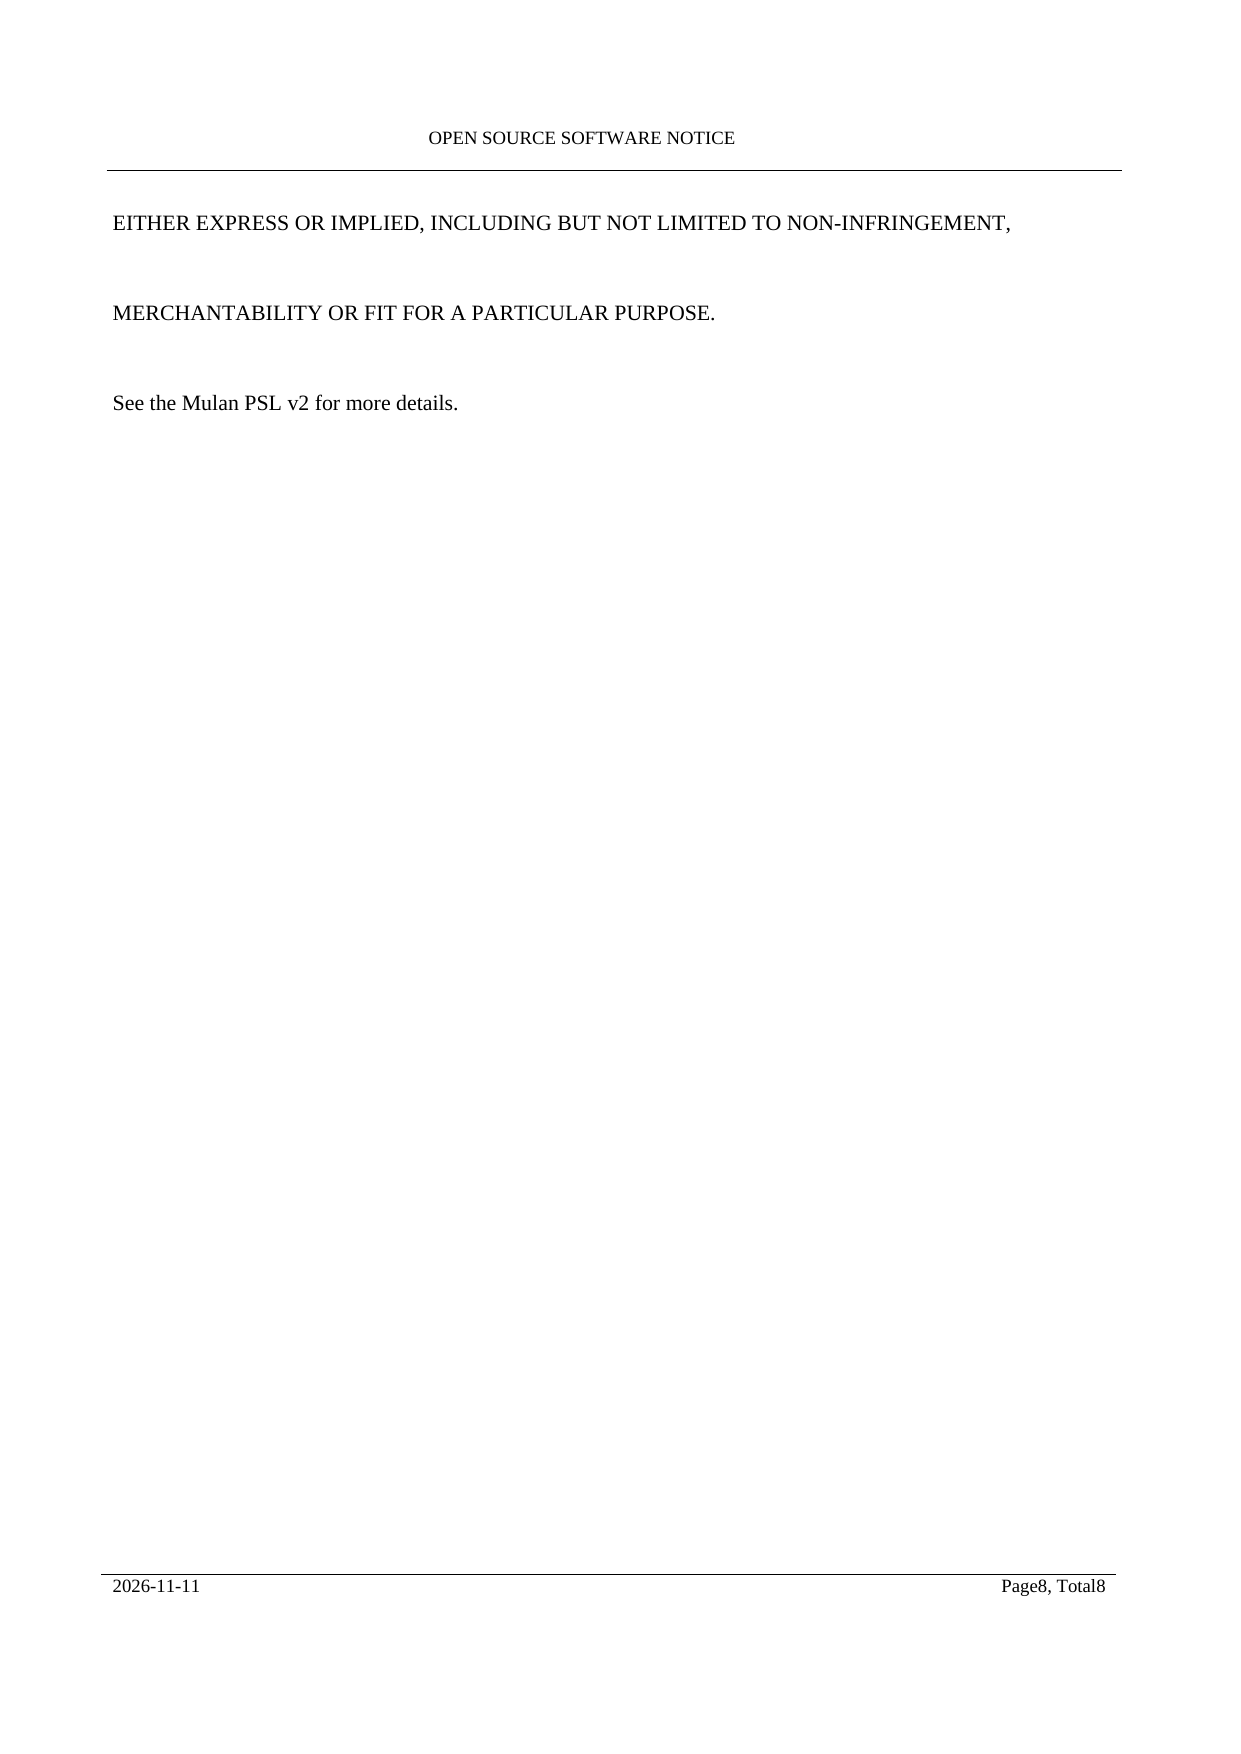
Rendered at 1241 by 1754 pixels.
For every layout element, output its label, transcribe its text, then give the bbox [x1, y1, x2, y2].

text See the Mulan PSL v2 for more details. [112, 387, 1128, 419]
text EITHER EXPRESS OR IMPLIED, INCLUDING BUT NOT LIMITED TO NON-INFRINGEMENT, [112, 206, 1128, 239]
text MERCHANTABILITY OR FIT FOR A PARTICULAR PURPOSE. [112, 297, 1128, 329]
